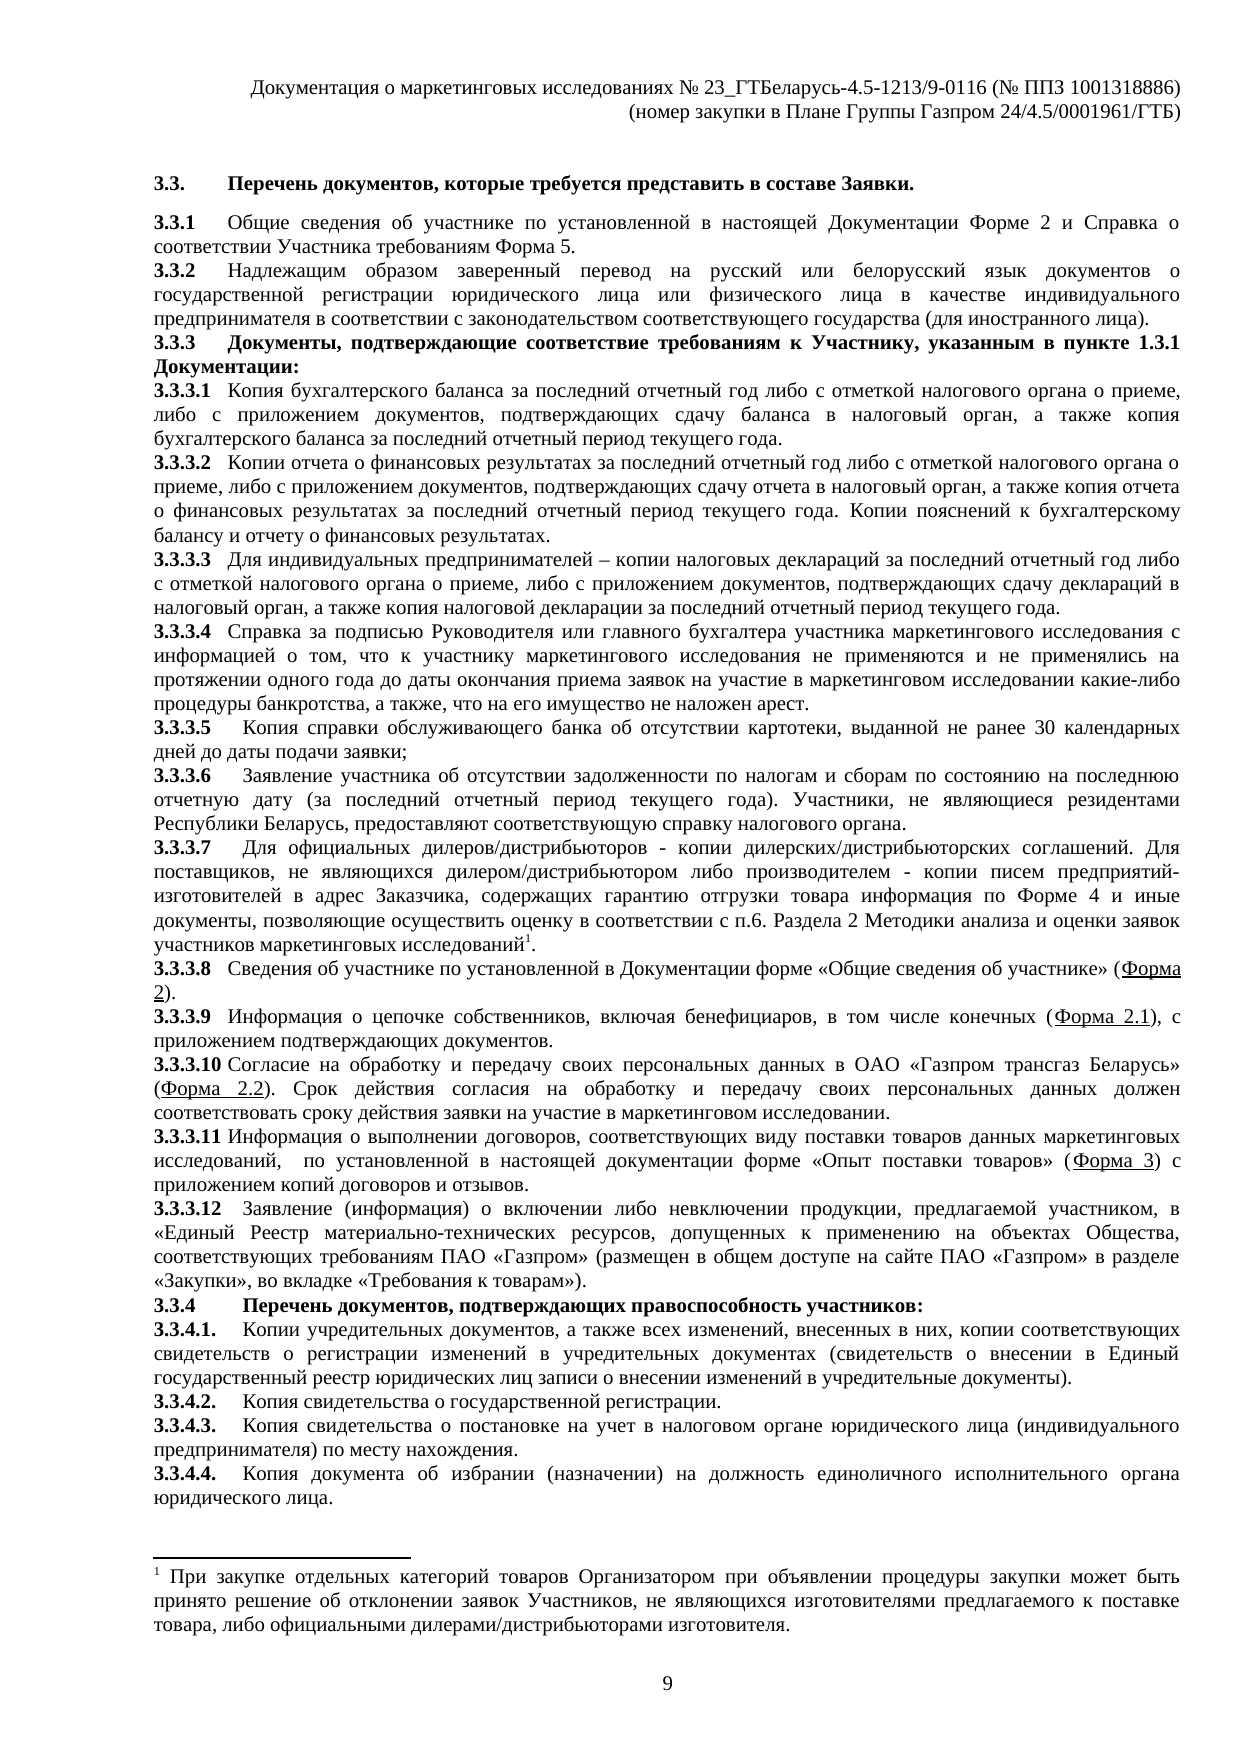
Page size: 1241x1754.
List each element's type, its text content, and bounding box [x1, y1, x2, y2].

list Копия справки обслуживающего банка об отсутствии картотеки, выданной не ранее 30 календарных дней до даты подачи заявки; [153, 715, 1181, 763]
list Копия свидетельства о постановке на учет в налоговом органе юридического лица (индивидуального предпринимателя) по месту нахождения. [153, 1413, 1181, 1461]
list Перечень документов, подтверждающих правоспособность участников: [153, 1292, 1181, 1317]
list Документы, подтверждающие соответствие требованиям к Участнику, указанным в пункте 1.3.1 Документации: [153, 330, 1181, 378]
list Информация о выполнении договоров, соответствующих виду поставки товаров данных маркетинговых исследований, по установленной в настоящей документации форме «Опыт поставки товаров» (Форма 3) с приложением копий договоров и отзывов. [153, 1124, 1181, 1196]
list Заявление участника об отсутствии задолженности по налогам и сборам по состоянию на последнюю отчетную дату (за последний отчетный период текущего года). Участники, не являющиеся резидентами Республики Беларусь, предоставляют соответствующую справку налогового органа. [153, 763, 1181, 835]
list Информация о цепочке собственников, включая бенефициаров, в том числе конечных (Форма 2.1), с приложением подтверждающих документов. [153, 1004, 1181, 1052]
list Согласие на обработку и передачу своих персональных данных в ОАО «Газпром трансгаз Беларусь» (Форма 2.2). Срок действия согласия на обработку и передачу своих персональных данных должен соответствовать сроку действия заявки на участие в маркетинговом исследовании. [153, 1052, 1181, 1124]
list Надлежащим образом заверенный перевод на русский или белорусский язык документов о государственной регистрации юридического лица или физического лица в качестве индивидуального предпринимателя в соответствии с законодательством соответствующего государства (для иностранного лица). [153, 258, 1181, 330]
list Копия документа об избрании (назначении) на должность единоличного исполнительного органа юридического лица. [153, 1461, 1181, 1509]
list Копия свидетельства о государственной регистрации. [153, 1389, 1181, 1413]
list Справка за подписью Руководителя или главного бухгалтера участника маркетингового исследования с информацией о том, что к участнику маркетингового исследования не применяются и не применялись на протяжении одного года до даты окончания приема заявок на участие в маркетинговом исследовании какие-либо процедуры банкротства, а также, что на его имущество не наложен арест. [153, 619, 1181, 715]
list Для индивидуальных предпринимателей – копии налоговых деклараций за последний отчетный год либо с отметкой налогового органа о приеме, либо с приложением документов, подтверждающих сдачу деклараций в налоговый орган, а также копия налоговой декларации за последний отчетный период текущего года. [153, 547, 1181, 619]
list Копии отчета о финансовых результатах за последний отчетный год либо с отметкой налогового органа о приеме, либо с приложением документов, подтверждающих сдачу отчета в налоговый орган, а также копия отчета о финансовых результатах за последний отчетный период текущего года. Копии пояснений к бухгалтерскому балансу и отчету о финансовых результатах. [153, 450, 1181, 547]
list Общие сведения об участнике по установленной в настоящей Документации Форме 2 и Справка о соответствии Участника требованиям Форма 5. [153, 210, 1181, 258]
list Копии учредительных документов, а также всех изменений, внесенных в них, копии соответствующих свидетельств о регистрации изменений в учредительных документах (свидетельств о внесении в Единый государственный реестр юридических лиц записи о внесении изменений в учредительные документы). [153, 1317, 1181, 1389]
list Для официальных дилеров/дистрибьюторов - копии дилерских/дистрибьюторских соглашений. Для поставщиков, не являющихся дилером/дистрибьютором либо производителем - копии писем предприятий-изготовителей в адрес Заказчика, содержащих гарантию отгрузки товара информация по Форме 4 и иные документы, позволяющие осуществить оценку в соответствии с п.6. Раздела 2 Методики анализа и оценки заявок участников маркетинговых исследований. [153, 835, 1181, 956]
list Перечень документов, которые требуется представить в составе Заявки. [153, 171, 1181, 195]
list Сведения об участнике по установленной в Документации форме «Общие сведения об участнике» (Форма 2). [153, 956, 1181, 1004]
list Копия бухгалтерского баланса за последний отчетный год либо c отметкой налогового органа о приеме, либо с приложением документов, подтверждающих сдачу баланса в налоговый орган, а также копия бухгалтерского баланса за последний отчетный период текущего года. [153, 378, 1181, 450]
list Заявление (информация) о включении либо невключении продукции, предлагаемой участником, в «Единый Реестр материально-технических ресурсов, допущенных к применению на объектах Общества, соответствующих требованиям ПАО «Газпром» (размещен в общем доступе на сайте ПАО «Газпром» в разделе «Закупки», во вкладке «Требования к товарам»). [153, 1196, 1181, 1292]
